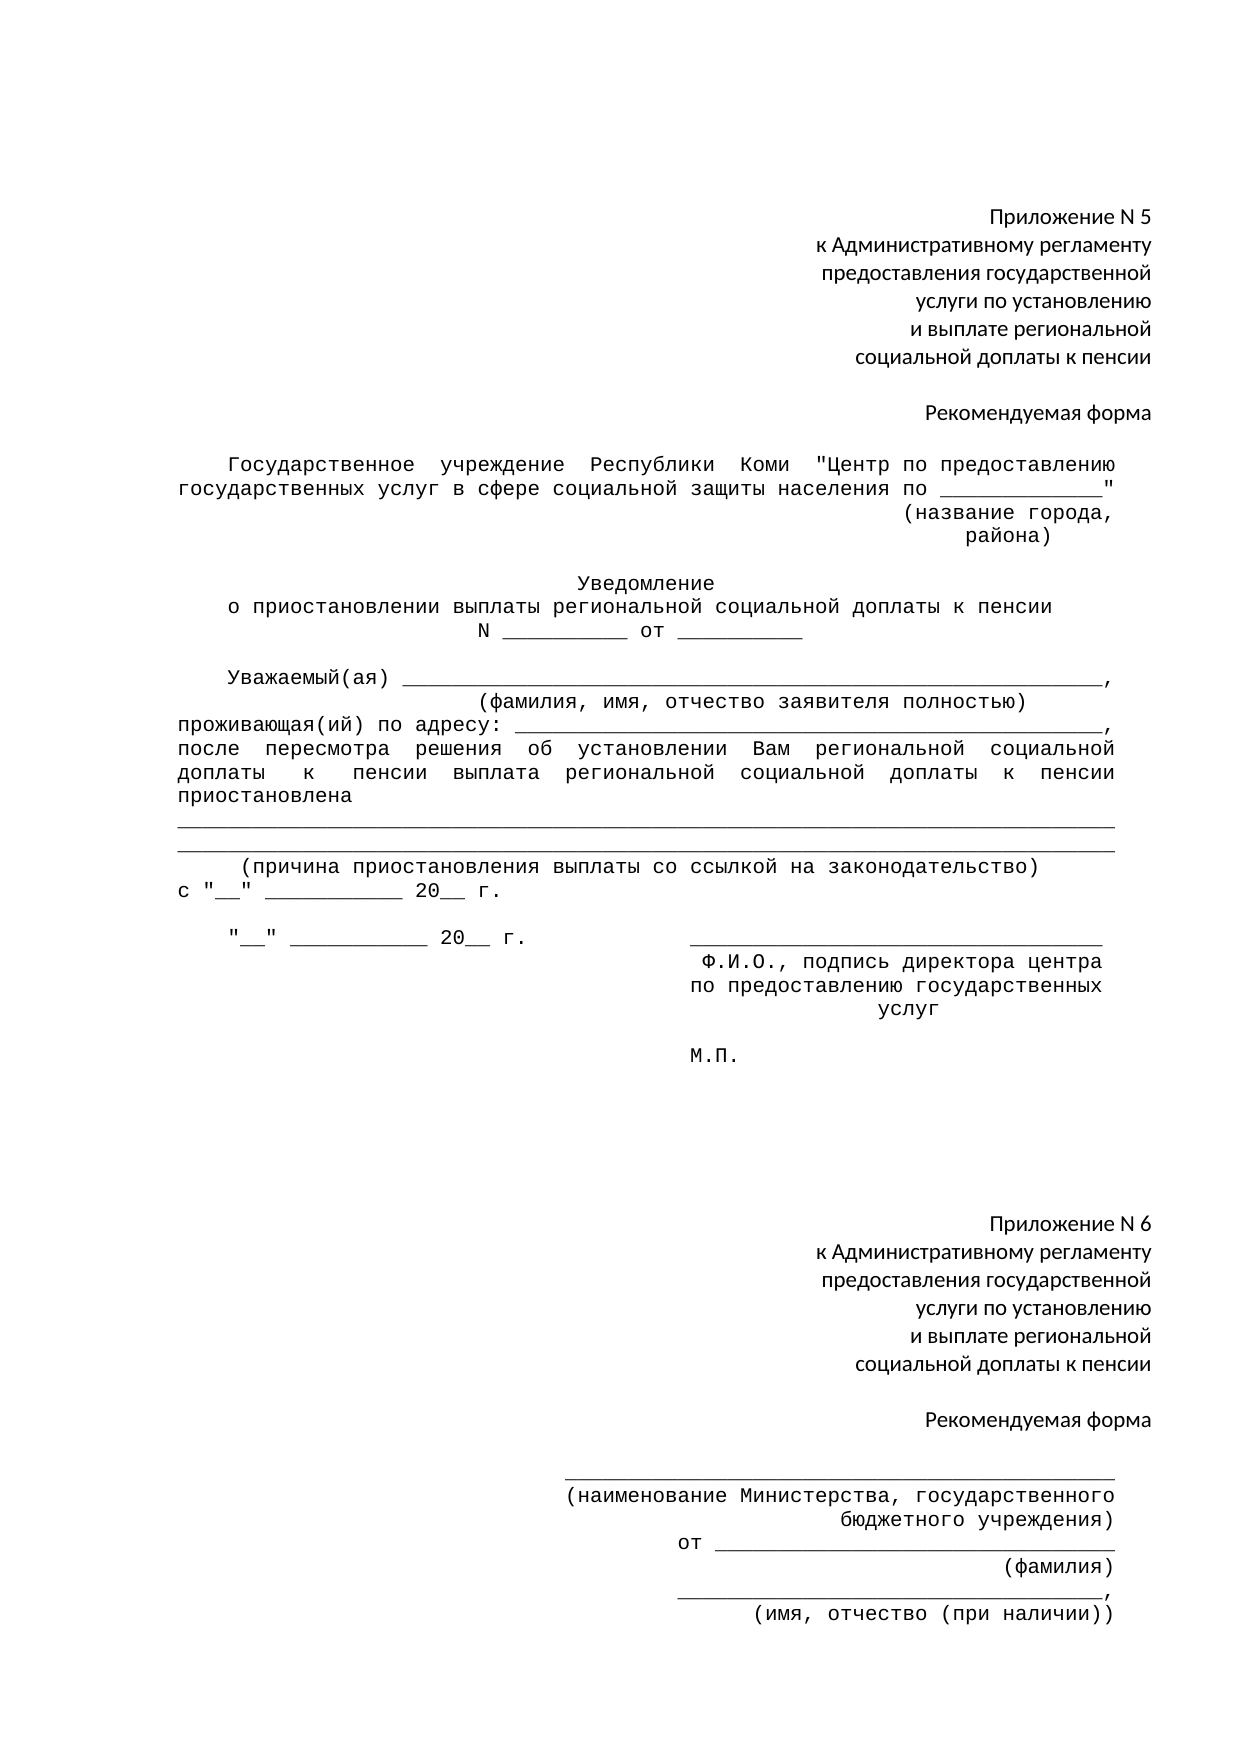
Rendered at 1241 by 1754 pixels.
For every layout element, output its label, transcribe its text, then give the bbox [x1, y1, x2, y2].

text Уведомление [177, 573, 1152, 596]
text Рекомендуемая форма [177, 1405, 1152, 1433]
text по предоставлению государственных [177, 974, 1152, 998]
text от ________________________________ [177, 1532, 1152, 1556]
text к Административному регламенту [177, 230, 1152, 258]
text Ф.И.О., подпись директора центра [177, 951, 1152, 974]
text (наименование Министерства, государственного [177, 1485, 1152, 1509]
text (название города, [177, 502, 1152, 525]
text М.П. [177, 1046, 1152, 1069]
text N __________ от __________ [177, 620, 1152, 643]
text предоставления государственной [177, 258, 1152, 286]
text приостановлена [177, 785, 1152, 809]
text услуги по установлению [177, 286, 1152, 314]
text предоставления государственной [177, 1265, 1152, 1293]
text __________________________________, [177, 1580, 1152, 1603]
text государственных услуг в сфере социальной защиты населения по _____________" [177, 478, 1152, 502]
text ___________________________________________________________________________ [177, 833, 1152, 856]
text (фамилия, имя, отчество заявителя полностью) [177, 691, 1152, 714]
text услуг [177, 998, 1152, 1022]
text после пересмотра решения об установлении Вам региональной социальной [177, 738, 1152, 762]
text и выплате региональной [177, 314, 1152, 342]
text о приостановлении выплаты региональной социальной доплаты к пенсии [177, 596, 1152, 620]
text (имя, отчество (при наличии)) [177, 1603, 1152, 1627]
text района) [177, 525, 1152, 549]
text Приложение N 6 [177, 1209, 1152, 1237]
text "__" ___________ 20__ г. _________________________________ [177, 927, 1152, 951]
text услуги по установлению [177, 1293, 1152, 1321]
text социальной доплаты к пенсии [177, 342, 1152, 370]
text доплаты к пенсии выплата региональной социальной доплаты к пенсии [177, 762, 1152, 785]
text социальной доплаты к пенсии [177, 1349, 1152, 1377]
text Государственное учреждение Республики Коми "Центр по предоставлению [177, 454, 1152, 478]
text с "__" ___________ 20__ г. [177, 880, 1152, 904]
text ____________________________________________ [177, 1461, 1152, 1485]
text бюджетного учреждения) [177, 1509, 1152, 1532]
text Приложение N 5 [177, 202, 1152, 230]
text проживающая(ий) по адресу: _______________________________________________, [177, 714, 1152, 738]
text Уважаемый(ая) ________________________________________________________, [177, 667, 1152, 691]
text (причина приостановления выплаты со ссылкой на законодательство) [177, 856, 1152, 880]
text (фамилия) [177, 1556, 1152, 1580]
text к Административному регламенту [177, 1237, 1152, 1265]
text и выплате региональной [177, 1321, 1152, 1349]
text Рекомендуемая форма [177, 398, 1152, 426]
text ___________________________________________________________________________ [177, 809, 1152, 833]
